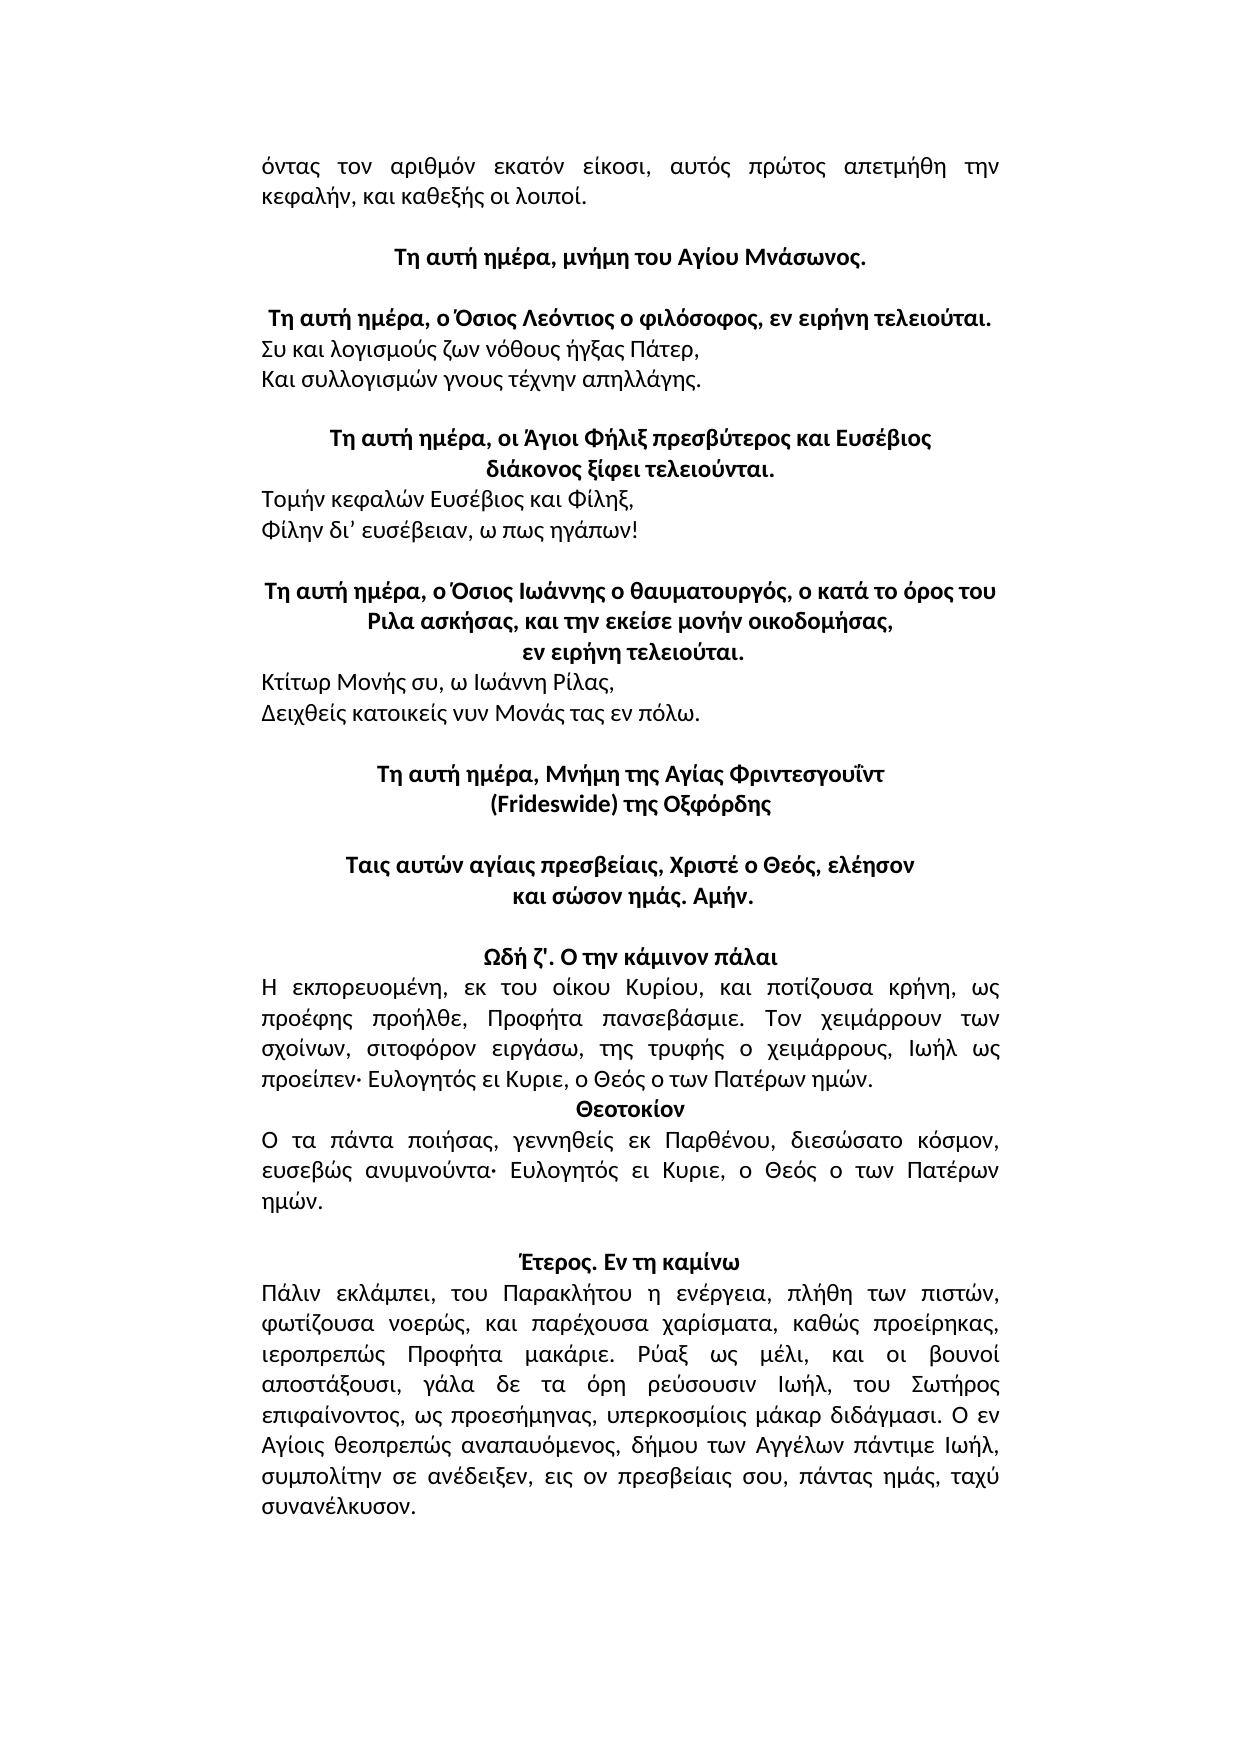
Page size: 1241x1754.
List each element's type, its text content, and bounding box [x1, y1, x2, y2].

text Τη αυτή ημέρα, οι Άγιοι Φήλιξ πρεσβύτερος και Ευσέβιος [261, 422, 1000, 453]
text Τη αυτή ημέρα, Μνήμη της Αγίας Φριντεσγουΐντ [261, 758, 1000, 788]
text Ο τα πάντα ποιήσας, γεννηθείς εκ Παρθένου, διεσώσατο κόσμον, ευσεβώς ανυμνούντα· Ευλογητός ει Κυριε, ο Θεός ο των Πατέρων ημών. [261, 1124, 1000, 1216]
text Κτίτωρ Μονής συ, ω Ιωάννη Ρίλας, [261, 666, 1000, 697]
text διάκονος ξίφει τελειούνται. [261, 453, 1000, 483]
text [261, 150, 1000, 211]
text Θεοτοκίον [261, 1094, 1000, 1124]
text Ωδή ζ'. Ο την κάμινον πάλαι [261, 941, 1000, 972]
text Τομήν κεφαλών Ευσέβιος και Φίληξ, [261, 483, 1000, 514]
text Έτερος. Εν τη καμίνω [261, 1246, 1000, 1277]
text Και συλλογισμών γνους τέχνην απηλλάγης. [261, 364, 1000, 394]
text Ταις αυτών αγίαις πρεσβείαις, Χριστέ ο Θεός, ελέησον [261, 849, 1000, 880]
text (Frideswide) της Οξφόρδης [261, 788, 1000, 819]
text Τη αυτή ημέρα, μνήμη του Αγίου Μνάσωνος. [261, 242, 1000, 272]
text Η εκπορευομένη, εκ του οίκου Κυρίου, και ποτίζουσα κρήνη, ως προέφης προήλθε, Προφήτα πανσεβάσμιε. Τον χειμάρρουν των σχοίνων, σιτοφόρον ειργάσω, της τρυφής ο χειμάρρους, Ιωήλ ως προείπεν· Ευλογητός ει Κυριε, ο Θεός ο των Πατέρων ημών. [261, 972, 1000, 1094]
text Δειχθείς κατοικείς νυν Μονάς τας εν πόλω. [261, 697, 1000, 727]
text εν ειρήνη τελειούται. [261, 636, 1000, 666]
text Τη αυτή ημέρα, ο Όσιος Ιωάννης ο θαυματουργός, ο κατά το όρος του Ριλα ασκήσας, και την εκείσε μονήν οικοδομήσας, [261, 575, 1000, 636]
text Τη αυτή ημέρα, ο Όσιος Λεόντιος ο φιλόσοφος, εν ειρήνη τελειούται. [261, 303, 1000, 333]
text Φίλην δι’ ευσέβειαν, ω πως ηγάπων! [261, 514, 1000, 544]
text Πάλιν εκλάμπει, του Παρακλήτου η ενέργεια, πλήθη των πιστών, φωτίζουσα νοερώς, και παρέχουσα χαρίσματα, καθώς προείρηκας, ιεροπρεπώς Προφήτα μακάριε. Ρύαξ ως μέλι, και οι βουνοί αποστάξουσι, γάλα δε τα όρη ρεύσουσιν Ιωήλ, του Σωτήρος επιφαίνοντος, ως προεσήμηνας, υπερκοσμίοις μάκαρ διδάγμασι. Ο εν Αγίοις θεοπρεπώς αναπαυόμενος, δήμου των Αγγέλων πάντιμε Ιωήλ, συμπολίτην σε ανέδειξεν, εις ον πρεσβείαις σου, πάντας ημάς, ταχύ συνανέλκυσον. [261, 1277, 1000, 1521]
text Συ και λογισμούς ζων νόθους ήγξας Πάτερ, [261, 333, 1000, 364]
text και σώσον ημάς. Αμήν. [261, 880, 1000, 911]
